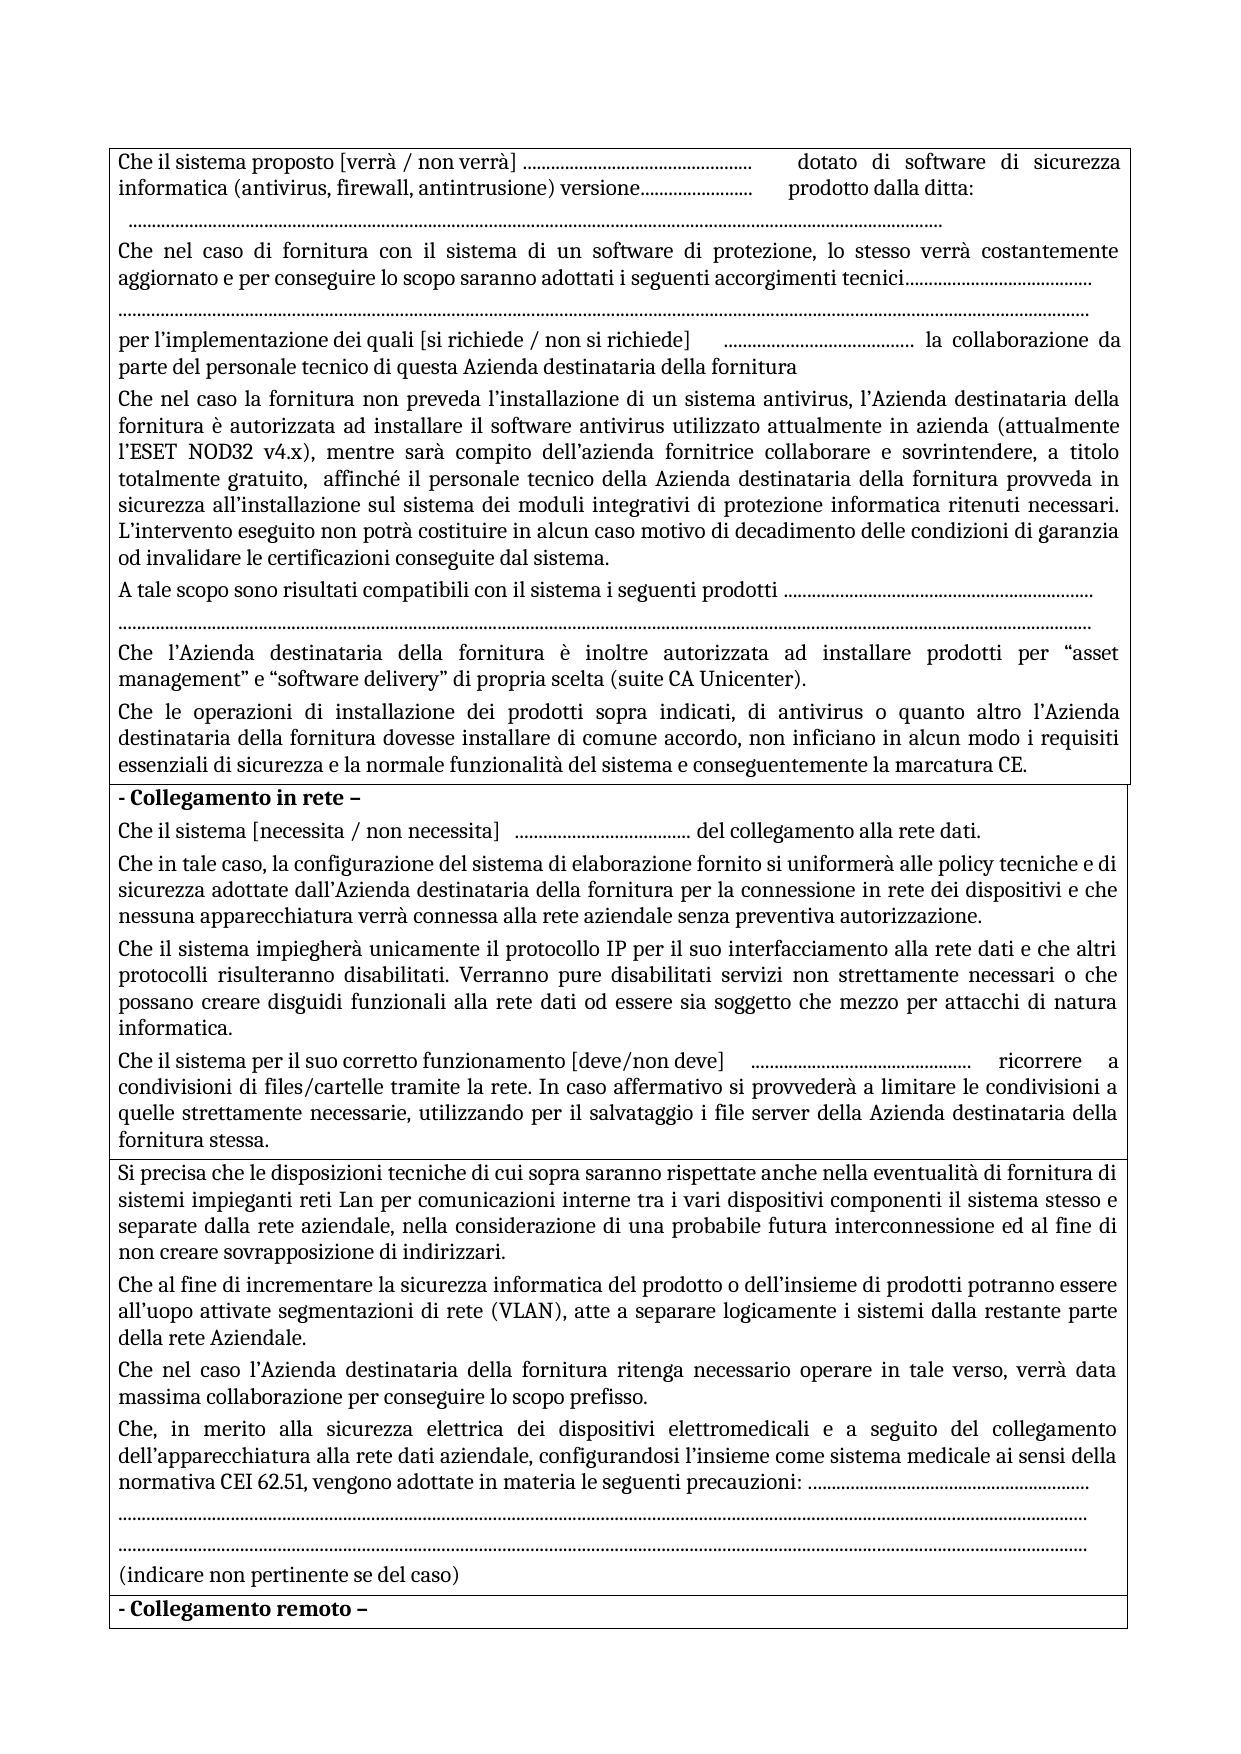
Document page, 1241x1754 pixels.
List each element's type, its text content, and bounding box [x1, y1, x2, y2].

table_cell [110, 149, 1130, 784]
table_cell Si precisa che le disposizioni tecniche di cui sopra saranno rispettate anche nella eventualità di fornitura di sistemi impieganti reti Lan per comunicazioni interne tra i vari dispositivi componenti il sistema stesso e separate dalla rete aziendale, nella considerazione di una probabile futura interconnessione ed al fine di non creare sovrapposizione di indirizzari. Che al fine di incrementare la sicurezza informatica del prodotto o dell’insieme di prodotti potranno essere all’uopo attivate segmentazioni di rete (VLAN), atte a separare logicamente i sistemi dalla restante parte della rete Aziendale. Che nel caso l’Azienda destinataria della fornitura ritenga necessario operare in tale verso, verrà data massima collaborazione per conseguire lo scopo prefisso. Che, in merito alla sicurezza elettrica dei dispositivi elettromedicali e a seguito del collegamento dell’apparecchiatura alla rete dati aziendale, configurandosi l’insieme come sistema medicale ai sensi della normativa CEI 62.51, vengono adottate in materia le seguenti precauzioni: . (indicare non pertinente se del caso) [110, 1160, 1127, 1594]
table_cell - Collegamento in rete – Che il sistema [necessita / non necessita] del collegamento alla rete dati. Che in tale caso, la configurazione del sistema di elaborazione fornito si uniformerà alle policy tecniche e di sicurezza adottate dall’Azienda destinataria della fornitura per la connessione in rete dei dispositivi e che nessuna apparecchiatura verrà connessa alla rete aziendale senza preventiva autorizzazione. Che il sistema impiegherà unicamente il protocollo IP per il suo interfacciamento alla rete dati e che altri protocolli risulteranno disabilitati. Verranno pure disabilitati servizi non strettamente necessari o che possano creare disguidi funzionali alla rete dati od essere sia soggetto che mezzo per attacchi di natura informatica. Che il sistema per il suo corretto funzionamento [deve/non deve] ricorrere a condivisioni di files/cartelle tramite la rete. In caso affermativo si provvederà a limitare le condivisioni a quelle strettamente necessarie, utilizzando per il salvataggio i file server della Azienda destinataria della fornitura stessa. [110, 785, 1127, 1159]
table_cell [110, 1596, 1127, 1628]
